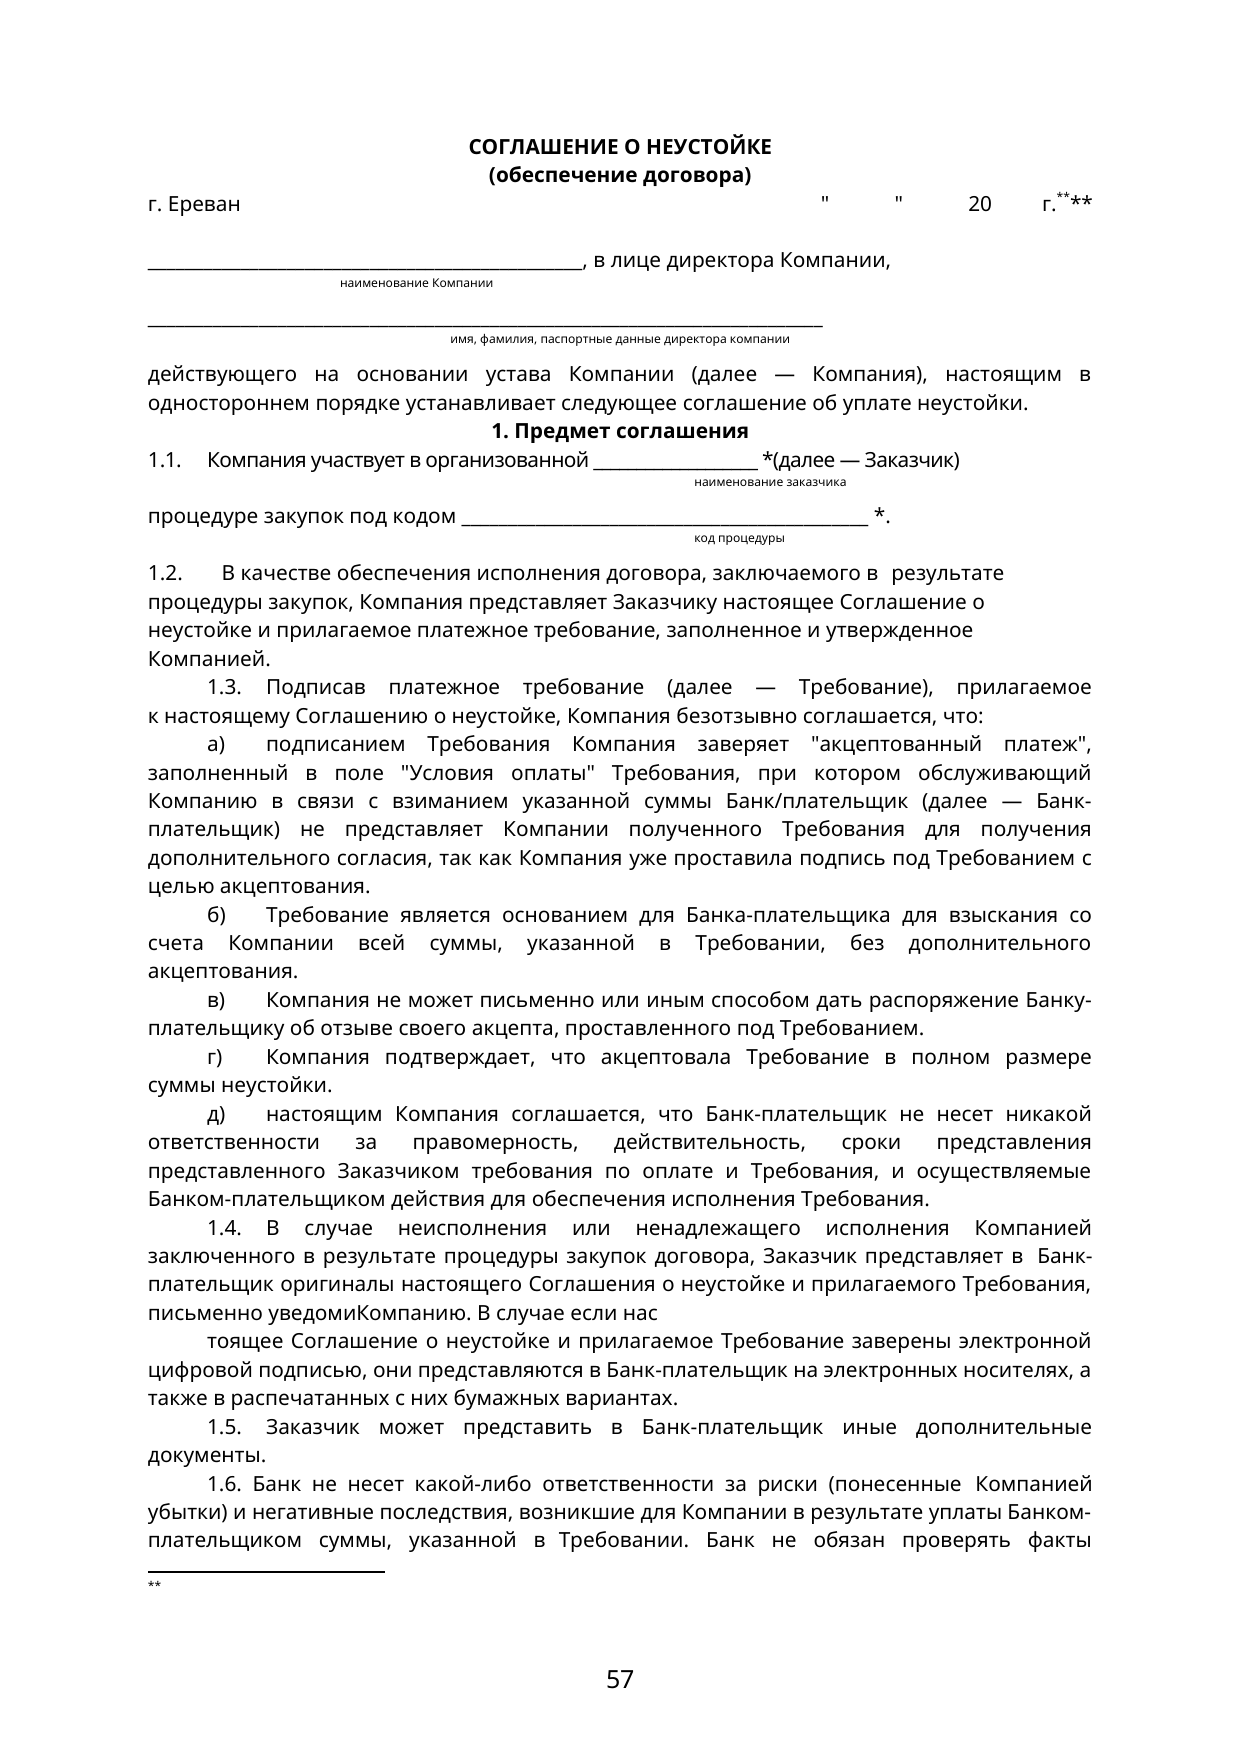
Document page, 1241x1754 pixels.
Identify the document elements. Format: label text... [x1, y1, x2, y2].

text 1.3. Подписав платежное требование (далее — Требование), прилагаемое к настоящему Соглашению о неустойке, Компания безотзывно соглашается, что: [148, 672, 1092, 729]
text б) Требование является основанием для Банка-плательщика для взыскания со счета Компании всей суммы, указанной в Требовании, без дополнительного акцептования. [148, 900, 1092, 985]
text 1.5. Заказчик может представить в Банк-плательщик иные дополнительные документы. [148, 1412, 1092, 1469]
text 1.1. Компания участвует в организованной ___________________ *(далее — Заказчик) [148, 445, 1092, 473]
text 1.2. В качестве обеспечения исполнения договора, заключаемого в результате процедуры закупок, Компания представляет Заказчику настоящее Соглашение о неустойке и прилагаемое платежное требование, заполненное и утвержденное Компанией. [148, 558, 1092, 672]
text СОГЛАШЕНИЕ О НЕУСТОЙКЕ [148, 132, 1092, 160]
text _________________________________________________________________________ [148, 302, 1092, 331]
text действующего на основании устава Компании (далее — Компания), настоящим в одностороннем порядке устанавливает следующее соглашение об уплате неустойки. [148, 359, 1092, 416]
text г) Компания подтверждает, что акцептовала Требование в полном размере суммы неустойки. [148, 1042, 1092, 1099]
text д) настоящим Компания соглашается, что Банк-плательщик не несет никакой ответственности за правомерность, действительность, сроки представления представленного Заказчиком требования по оплате и Требования, и осуществляемые Банком-плательщиком действия для обеспечения исполнения Требования. [148, 1099, 1092, 1213]
text а) подписанием Требования Компания заверяет "акцептованный платеж", заполненный в поле "Условия оплаты" Требования, при котором обслуживающий Компанию в связи с взиманием указанной суммы Банк/плательщик (далее — Банк-плательщик) не представляет Компании полученного Требования для получения дополнительного согласия, так как Компания уже проставила подпись под Требованием с целью акцептования. [148, 729, 1092, 900]
text 1.4. В случае неисполнения или ненадлежащего исполнения Компанией заключенного в результате процедуры закупок договора, Заказчик представляет в Банк-плательщик оригиналы настоящего Соглашения о неустойке и прилагаемого Требования, письменно уведомиКомпанию. В случае если нас [148, 1213, 1092, 1326]
text наименование Компании [340, 274, 1092, 302]
table_header " " 20 г.** [635, 189, 1104, 217]
text процедуре закупок под кодом ____________________________________________ *. [148, 502, 1092, 530]
text _______________________________________________, в лице директора Компании, [148, 246, 1092, 274]
table_header г. Ереван [136, 189, 635, 217]
text имя, фамилия, паспортные данные директора компании [148, 331, 1092, 359]
text наименование заказчика [694, 473, 1092, 502]
text код процедуры [694, 530, 1092, 558]
text тоящее Соглашение о неустойке и прилагаемое Требование заверены электронной цифровой подписью, они представляются в Банк-плательщик на электронных носителях, а также в распечатанных с них бумажных вариантах. [148, 1326, 1092, 1412]
text в) Компания не может письменно или иным способом дать распоряжение Банку-плательщику об отзыве своего акцепта, проставленного под Требованием. [148, 985, 1092, 1042]
text 1. Предмет соглашения [148, 416, 1092, 445]
text (обеспечение договора) [148, 160, 1092, 189]
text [148, 1469, 1092, 1554]
